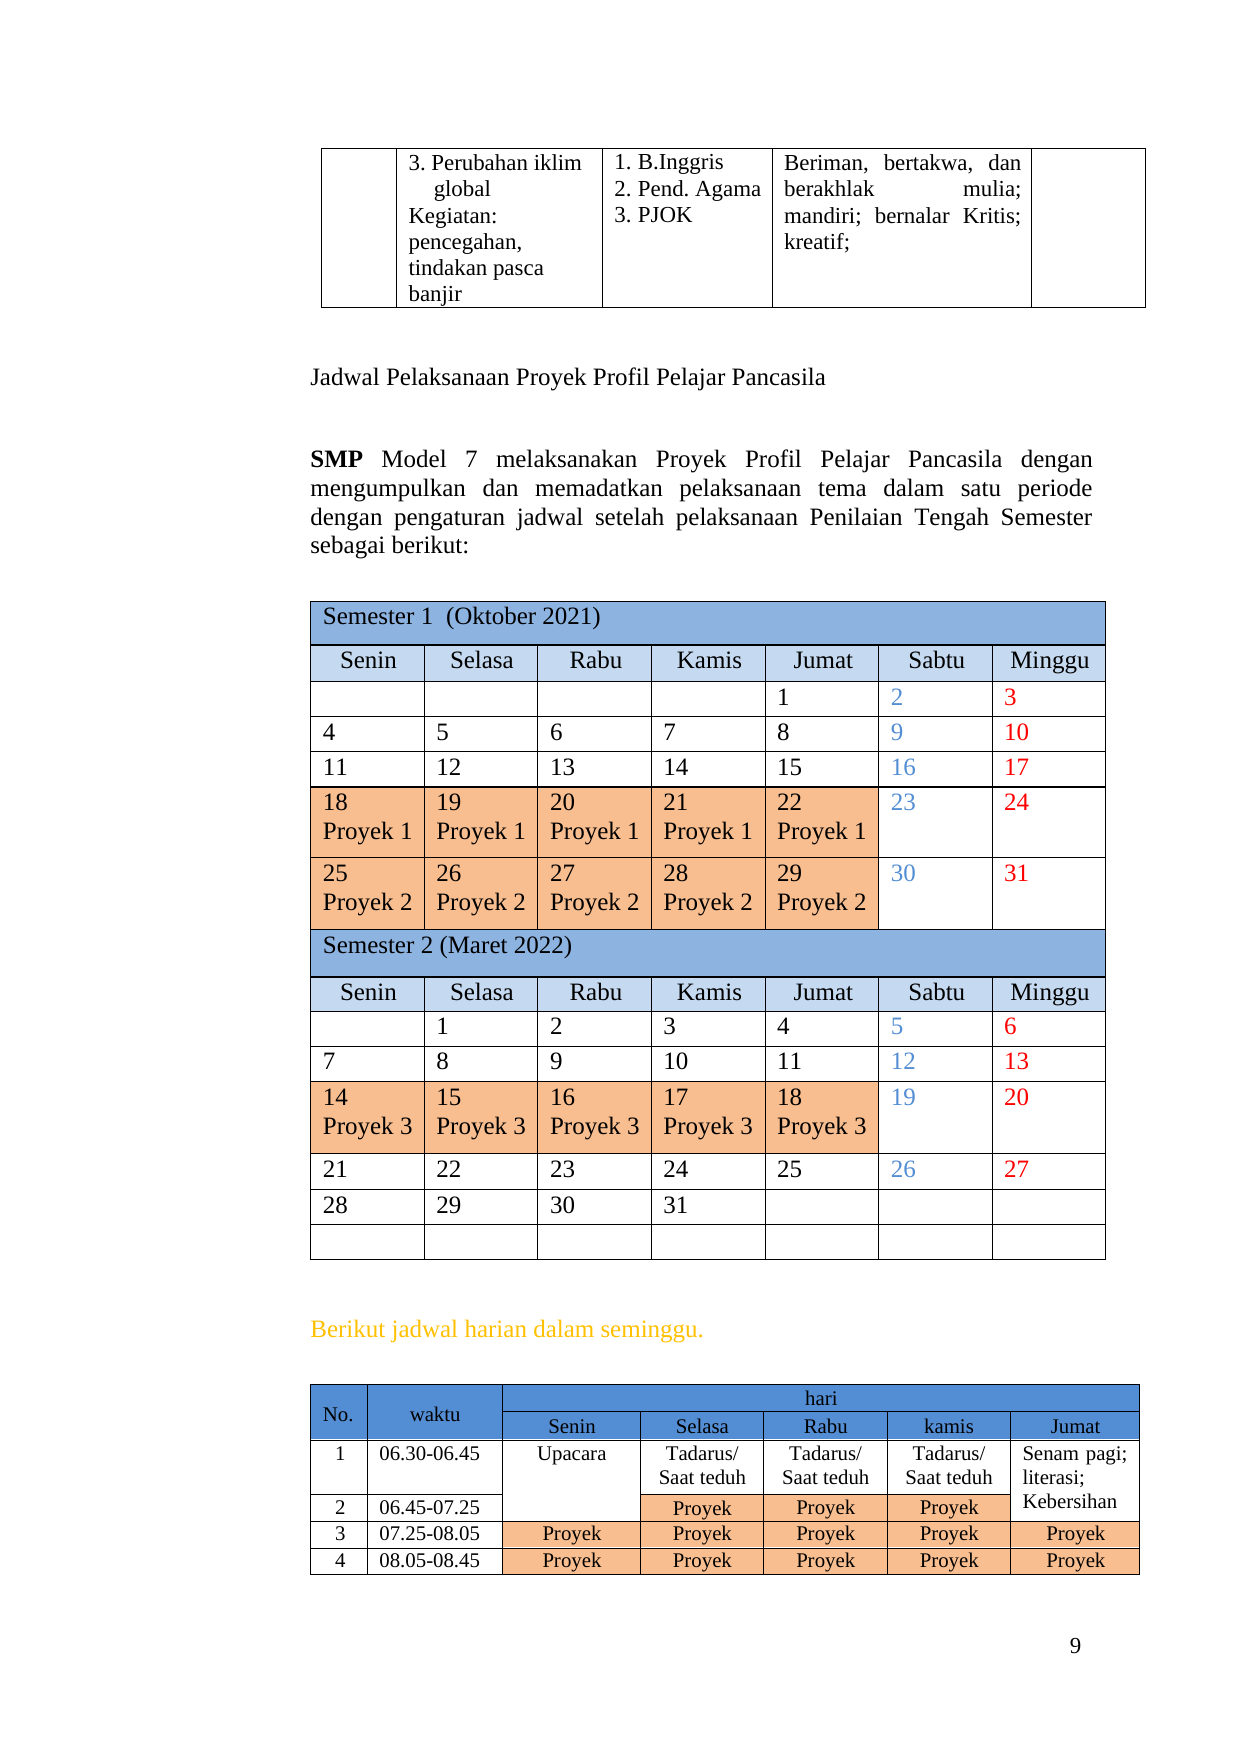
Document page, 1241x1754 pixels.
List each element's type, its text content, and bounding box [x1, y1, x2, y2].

table_cell [766, 1225, 878, 1259]
table_cell Rabu [538, 646, 651, 681]
table_cell Senin [311, 978, 424, 1011]
table_cell Jumat [766, 646, 878, 681]
table_cell 29 Proyek 2 [766, 858, 878, 929]
table_cell Senin [311, 646, 424, 681]
table_cell [425, 682, 537, 716]
table_cell Minggu [993, 978, 1105, 1011]
table_header [322, 149, 396, 307]
table_cell Proyek [764, 1495, 887, 1521]
table_cell 7 [311, 1047, 424, 1081]
table_cell 06.45-07.25 [368, 1495, 502, 1521]
table_cell 9 [538, 1047, 651, 1081]
table_cell 19 Proyek 1 [425, 788, 537, 857]
table_cell Proyek [1011, 1549, 1139, 1574]
table_cell [311, 682, 424, 716]
table_cell Jumat [1011, 1412, 1139, 1439]
table_cell Rabu [764, 1412, 887, 1439]
table_cell 06.30-06.45 [368, 1441, 502, 1493]
table_cell [879, 1225, 992, 1259]
table_cell 8 [425, 1047, 537, 1081]
table_cell 12 [425, 752, 537, 786]
table_cell 30 [879, 858, 992, 929]
table_cell 25 [766, 1154, 878, 1188]
table_header [1032, 149, 1145, 307]
table_cell 4 [311, 1549, 367, 1574]
table_cell 11 [311, 752, 424, 786]
table_cell Sabtu [879, 646, 992, 681]
table_cell [879, 1190, 992, 1224]
table_cell 17 Proyek 3 [652, 1082, 765, 1153]
table_cell 5 [425, 717, 537, 751]
table_cell Proyek [888, 1522, 1010, 1547]
table_cell 31 [652, 1190, 765, 1224]
table_cell 16 Proyek 3 [538, 1082, 651, 1153]
table_cell Proyek [888, 1549, 1010, 1574]
table_cell 26 Proyek 2 [425, 858, 537, 929]
table_cell 3 [652, 1012, 765, 1046]
table_cell Kamis [652, 646, 765, 681]
table_cell 3 [993, 682, 1105, 716]
table_cell Tadarus/ Saat teduh [764, 1441, 887, 1493]
table_cell 4 [766, 1012, 878, 1046]
text Berikut jadwal harian dalam seminggu. [310, 1314, 1180, 1343]
table_cell kamis [888, 1412, 1010, 1439]
table_cell Proyek [503, 1549, 640, 1574]
table_cell 07.25-08.05 [368, 1522, 502, 1547]
table_cell [538, 682, 651, 716]
table_header waktu [368, 1385, 502, 1439]
table_cell 1 [311, 1441, 367, 1493]
table_cell 13 [538, 752, 651, 786]
text SMP Model 7 melaksanakan Proyek Profil Pelajar Pancasila dengan mengumpulkan dan memadatkan pelaksanaan tema dalam satu periode dengan pengaturan jadwal setelah pelaksanaan Penilaian Tengah Semester sebagai berikut: [310, 444, 1093, 559]
table_cell 13 [993, 1047, 1105, 1081]
table_cell [652, 682, 765, 716]
table_cell Minggu [993, 646, 1105, 681]
table_header B.Inggris Pend. Agama PJOK [603, 149, 772, 307]
table_cell [538, 1225, 651, 1259]
table_cell 18 Proyek 3 [766, 1082, 878, 1153]
table_cell 2 [538, 1012, 651, 1046]
table_cell [311, 1012, 424, 1046]
table_cell 08.05-08.45 [368, 1549, 502, 1574]
table_cell 14 [652, 752, 765, 786]
table_cell Proyek [764, 1549, 887, 1574]
table_cell 12 [879, 1047, 992, 1081]
table_cell 27 Proyek 2 [538, 858, 651, 929]
table_cell 20 Proyek 1 [538, 788, 651, 857]
table_cell 6 [993, 1012, 1105, 1046]
table_cell [652, 1225, 765, 1259]
table_cell 14 Proyek 3 [311, 1082, 424, 1153]
table_cell [766, 1190, 878, 1224]
table_cell Sabtu [879, 978, 992, 1011]
table_header No. [311, 1385, 367, 1439]
table_cell 29 [425, 1190, 537, 1224]
table_cell 8 [766, 717, 878, 751]
table_cell 19 [879, 1082, 992, 1153]
table_cell Tadarus/ Saat teduh [888, 1441, 1010, 1493]
table_cell 27 [993, 1154, 1105, 1188]
table_cell Proyek [641, 1495, 763, 1521]
table_cell Selasa [641, 1412, 763, 1439]
table_cell [425, 1225, 537, 1259]
table_cell 28 Proyek 2 [652, 858, 765, 929]
table_cell 17 [993, 752, 1105, 786]
table_cell Selasa [425, 978, 537, 1011]
table_cell Proyek [641, 1549, 763, 1574]
table_cell 9 [879, 717, 992, 751]
table_header Semester 1 (Oktober 2021) [311, 602, 1105, 644]
table_header Beriman, bertakwa, dan berakhlak mulia; mandiri; bernalar Kritis; kreatif; [773, 149, 1031, 307]
table_cell Upacara [503, 1441, 640, 1521]
table_cell [993, 1225, 1105, 1259]
text Jadwal Pelaksanaan Proyek Profil Pelajar Pancasila [310, 362, 1180, 391]
table_cell 1 [766, 682, 878, 716]
table_cell 30 [538, 1190, 651, 1224]
table_cell 31 [993, 858, 1105, 929]
table_cell 28 [311, 1190, 424, 1224]
table_cell 24 [652, 1154, 765, 1188]
table_cell Proyek [641, 1522, 763, 1547]
table_cell 20 [993, 1082, 1105, 1153]
table_cell Proyek [503, 1522, 640, 1547]
table_cell 24 [993, 788, 1105, 857]
table_cell 22 Proyek 1 [766, 788, 878, 857]
table_cell Semester 2 (Maret 2022) [311, 930, 1105, 976]
table_cell 25 Proyek 2 [311, 858, 424, 929]
table_cell 2 [879, 682, 992, 716]
table_cell Proyek [1011, 1522, 1139, 1547]
table_cell Kamis [652, 978, 765, 1011]
table_cell 15 Proyek 3 [425, 1082, 537, 1153]
table_cell Proyek [888, 1495, 1010, 1521]
table_cell 3 [311, 1522, 367, 1547]
table_header hari [503, 1385, 1139, 1411]
table_cell [993, 1190, 1105, 1224]
table_cell Senam pagi; literasi; Kebersihan [1011, 1441, 1139, 1521]
table_cell 18 Proyek 1 [311, 788, 424, 857]
table_cell 15 [766, 752, 878, 786]
table_cell Proyek [764, 1522, 887, 1547]
table_cell 21 Proyek 1 [652, 788, 765, 857]
table_cell 16 [879, 752, 992, 786]
table_cell 10 [993, 717, 1105, 751]
table_cell 23 [538, 1154, 651, 1188]
table_cell 7 [652, 717, 765, 751]
table_cell 21 [311, 1154, 424, 1188]
table_cell 10 [652, 1047, 765, 1081]
table_cell 5 [879, 1012, 992, 1046]
table_cell Senin [503, 1412, 640, 1439]
table_cell [311, 1225, 424, 1259]
table_cell Jumat [766, 978, 878, 1011]
table_cell Tadarus/ Saat teduh [641, 1441, 763, 1493]
table_cell Selasa [425, 646, 537, 681]
table_cell Rabu [538, 978, 651, 1011]
table_header 3. Perubahan iklim global Kegiatan: pencegahan, tindakan pasca banjir [397, 149, 602, 307]
table_cell 6 [538, 717, 651, 751]
table_cell 2 [311, 1495, 367, 1521]
table_cell 26 [879, 1154, 992, 1188]
table_cell 11 [766, 1047, 878, 1081]
table_cell 1 [425, 1012, 537, 1046]
table_cell 22 [425, 1154, 537, 1188]
table_cell 23 [879, 788, 992, 857]
table_cell 4 [311, 717, 424, 751]
